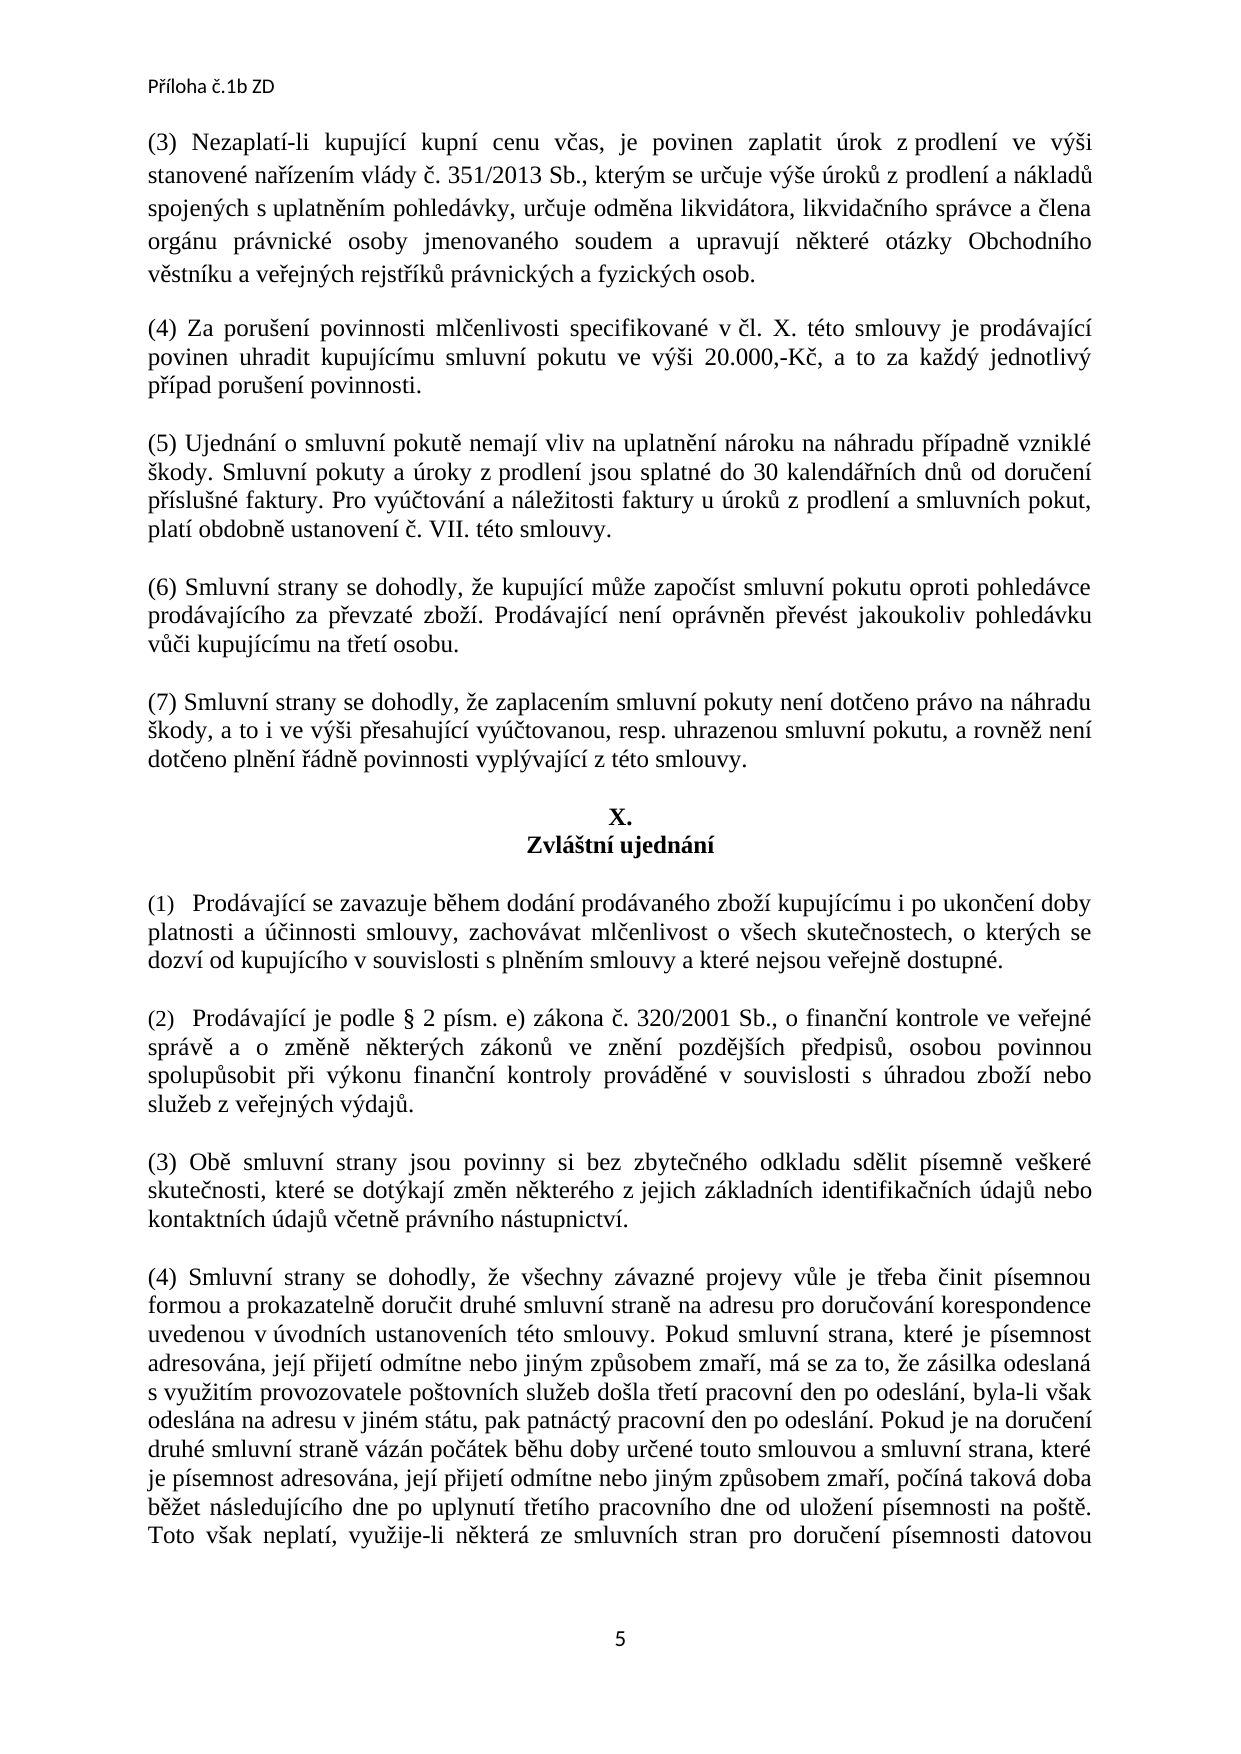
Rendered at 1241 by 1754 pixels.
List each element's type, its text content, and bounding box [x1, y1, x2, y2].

text (4) Za porušení povinnosti mlčenlivosti specifikované v čl. X. této smlouvy je prodávající povinen uhradit kupujícímu smluvní pokutu ve výši 20.000,-Kč, a to za každý jednotlivý případ porušení povinnosti. [148, 313, 1093, 399]
text (5) Ujednání o smluvní pokutě nemají vliv na uplatnění nároku na náhradu případně vzniklé škody. Smluvní pokuty a úroky z prodlení jsou splatné do 30 kalendářních dnů od doručení příslušné faktury. Pro vyúčtování a náležitosti faktury u úroků z prodlení a smluvních pokut, platí obdobně ustanovení č. VII. této smlouvy. [148, 428, 1093, 543]
text Zvláštní ujednání [148, 831, 1093, 859]
list Prodávající se zavazuje během dodání prodávaného zboží kupujícímu i po ukončení doby platnosti a účinnosti smlouvy, zachovávat mlčenlivost o všech skutečnostech, o kterých se dozví od kupujícího v souvislosti s plněním smlouvy a které nejsou veřejně dostupné. [148, 888, 1093, 974]
text X. [148, 802, 1093, 831]
text (3) Obě smluvní strany jsou povinny si bez zbytečného odkladu sdělit písemně veškeré skutečnosti, které se dotýkají změn některého z jejich základních identifikačních údajů nebo kontaktních údajů včetně právního nástupnictví. [148, 1147, 1093, 1233]
text (3) Nezaplatí-li kupující kupní cenu včas, je povinen zaplatit úrok z prodlení ve výši stanovené nařízením vlády č. 351/2013 Sb., kterým se určuje výše úroků z prodlení a nákladů spojených s uplatněním pohledávky, určuje odměna likvidátora, likvidačního správce a člena orgánu právnické osoby jmenovaného soudem a upravují některé otázky Obchodního věstníku a veřejných rejstříků právnických a fyzických osob. [148, 127, 1093, 288]
text (7) Smluvní strany se dohodly, že zaplacením smluvní pokuty není dotčeno právo na náhradu škody, a to i ve výši přesahující vyúčtovanou, resp. uhrazenou smluvní pokutu, a rovněž není dotčeno plnění řádně povinnosti vyplývající z této smlouvy. [148, 687, 1093, 773]
list Prodávající je podle § 2 písm. e) zákona č. 320/2001 Sb., o finanční kontrole ve veřejné správě a o změně některých zákonů ve znění pozdějších předpisů, osobou povinnou spolupůsobit při výkonu finanční kontroly prováděné v souvislosti s úhradou zboží nebo služeb z veřejných výdajů. [148, 1003, 1093, 1118]
text (6) Smluvní strany se dohodly, že kupující může započíst smluvní pokutu oproti pohledávce prodávajícího za převzaté zboží. Prodávající není oprávněn převést jakoukoliv pohledávku vůči kupujícímu na třetí osobu. [148, 572, 1093, 658]
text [148, 1262, 1093, 1549]
